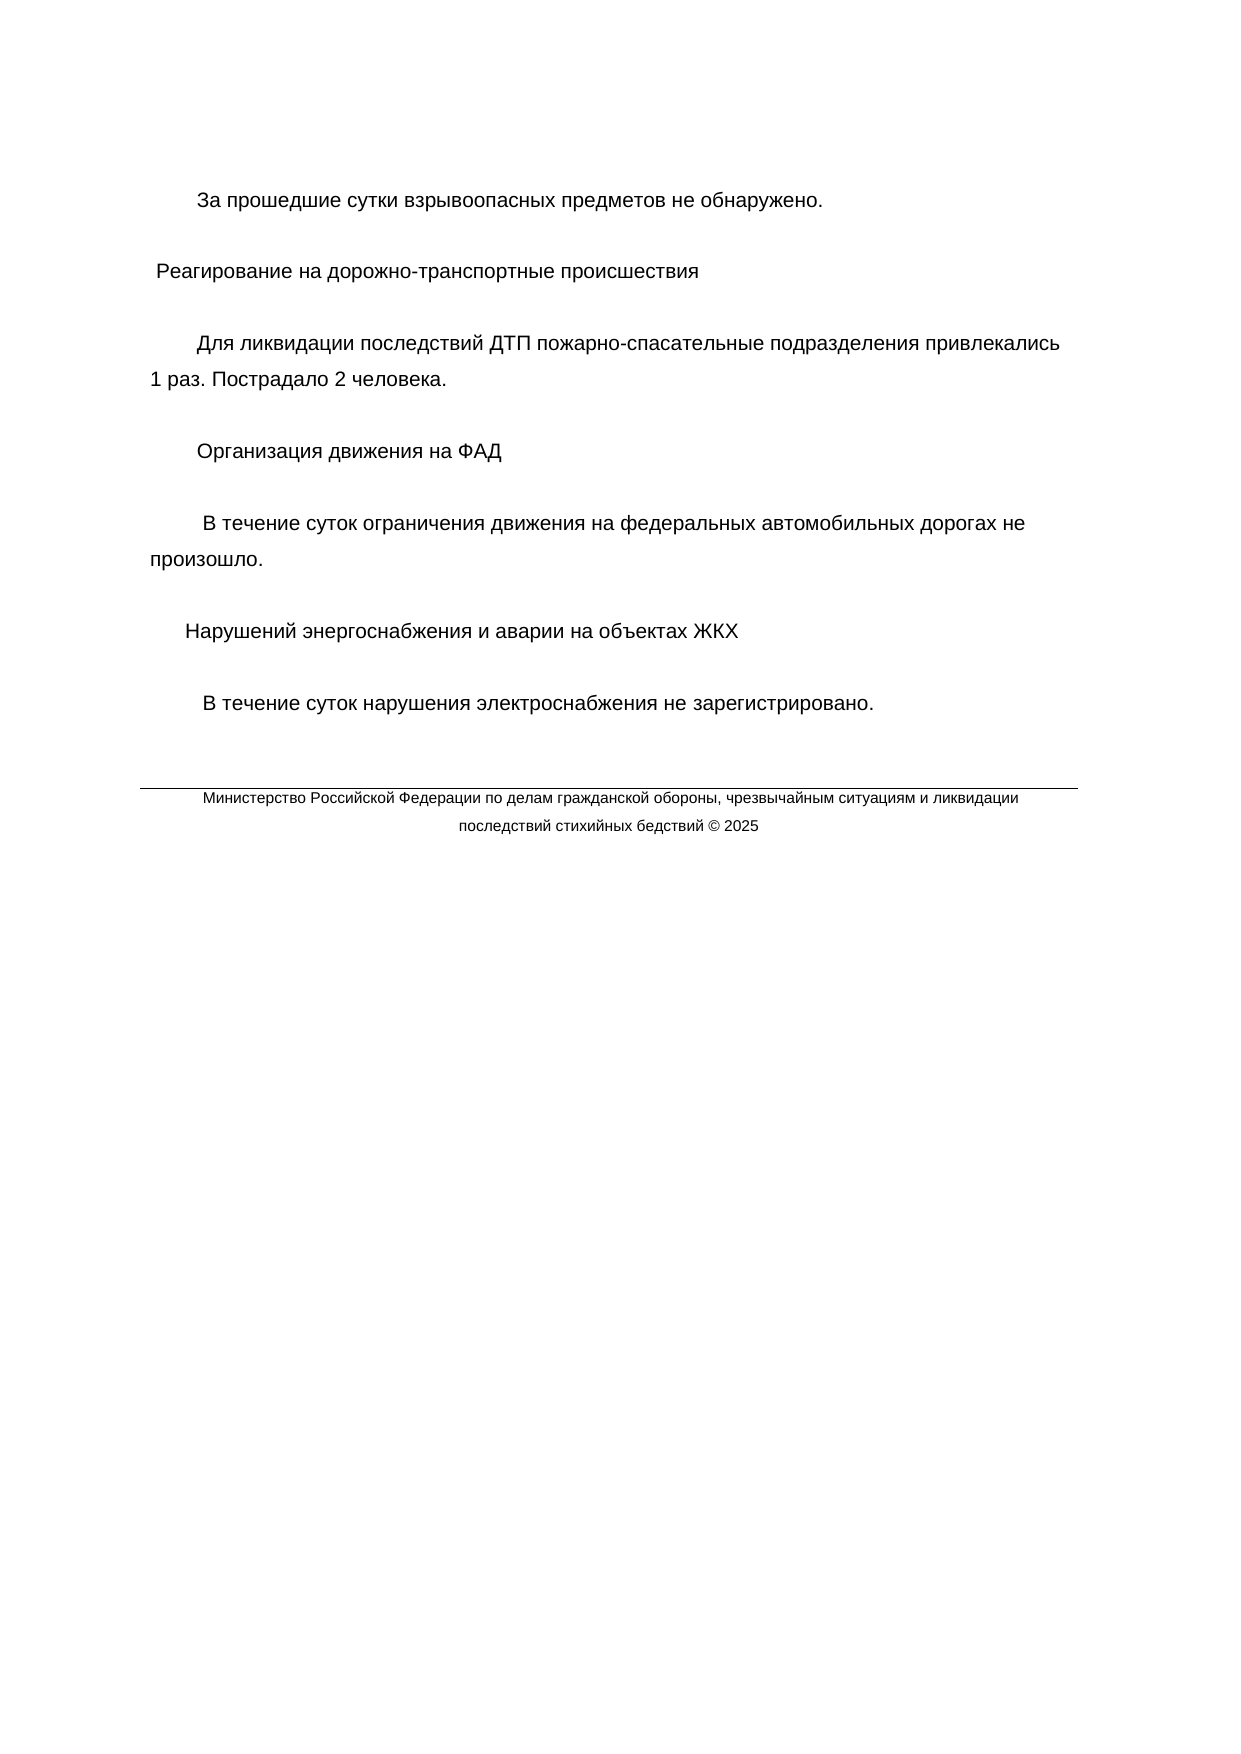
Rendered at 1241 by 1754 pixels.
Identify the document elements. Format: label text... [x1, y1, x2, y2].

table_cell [140, 150, 1078, 787]
table_cell Министерство Российской Федерации по делам гражданской обороны, чрезвычайным ситуациям и ликвидации последствий стихийных бедствий © 2025 [140, 789, 1078, 871]
